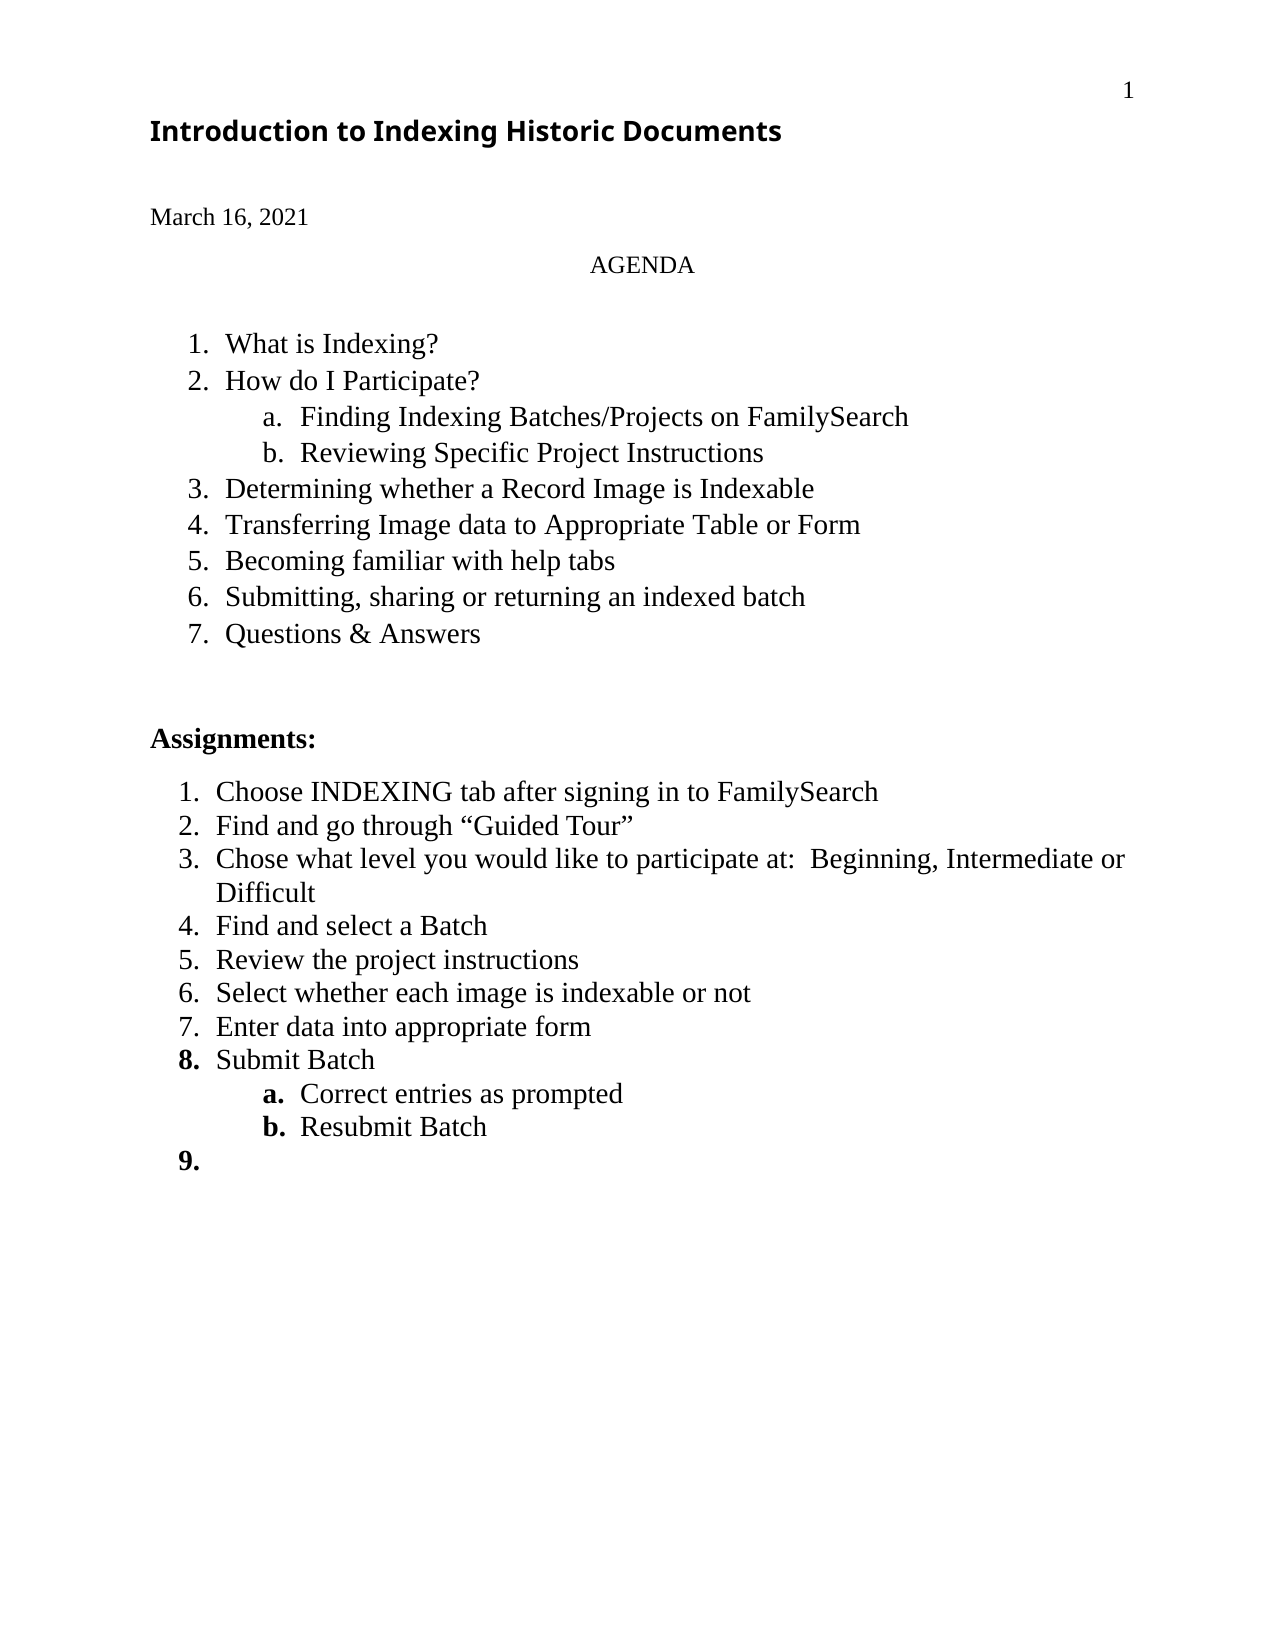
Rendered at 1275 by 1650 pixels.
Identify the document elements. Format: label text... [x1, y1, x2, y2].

list Transferring Image data to Appropriate Table or Form [187, 507, 1134, 541]
list Reviewing Specific Project Instructions [262, 435, 1134, 468]
list Determining whether a Record Image is Indexable [187, 471, 1134, 505]
list Submitting, sharing or returning an indexed batch [187, 579, 1134, 613]
list Resubmit Batch [262, 1109, 1134, 1143]
list Review the project instructions [178, 942, 1134, 975]
list Finding Indexing Batches/Projects on FamilySearch [262, 399, 1134, 432]
list Find and go through “Guided Tour” [178, 808, 1134, 841]
list Becoming familiar with help tabs [187, 543, 1134, 577]
list Correct entries as prompted [262, 1076, 1134, 1109]
list Submit Batch [178, 1042, 1134, 1076]
list Find and select a Batch [178, 908, 1134, 942]
text Assignments: [150, 721, 1134, 755]
list Questions & Answers [187, 616, 1134, 649]
list How do I Participate? [187, 363, 1134, 396]
list Choose INDEXING tab after signing in to FamilySearch [178, 774, 1134, 808]
list Chose what level you would like to participate at: Beginning, Intermediate or Difficult [178, 841, 1134, 908]
text March 16, 2021 [150, 202, 1134, 231]
list Enter data into appropriate form [178, 1009, 1134, 1042]
list What is Indexing? [187, 327, 1134, 360]
list Select whether each image is indexable or not [178, 975, 1134, 1009]
text AGENDA [150, 250, 1134, 279]
